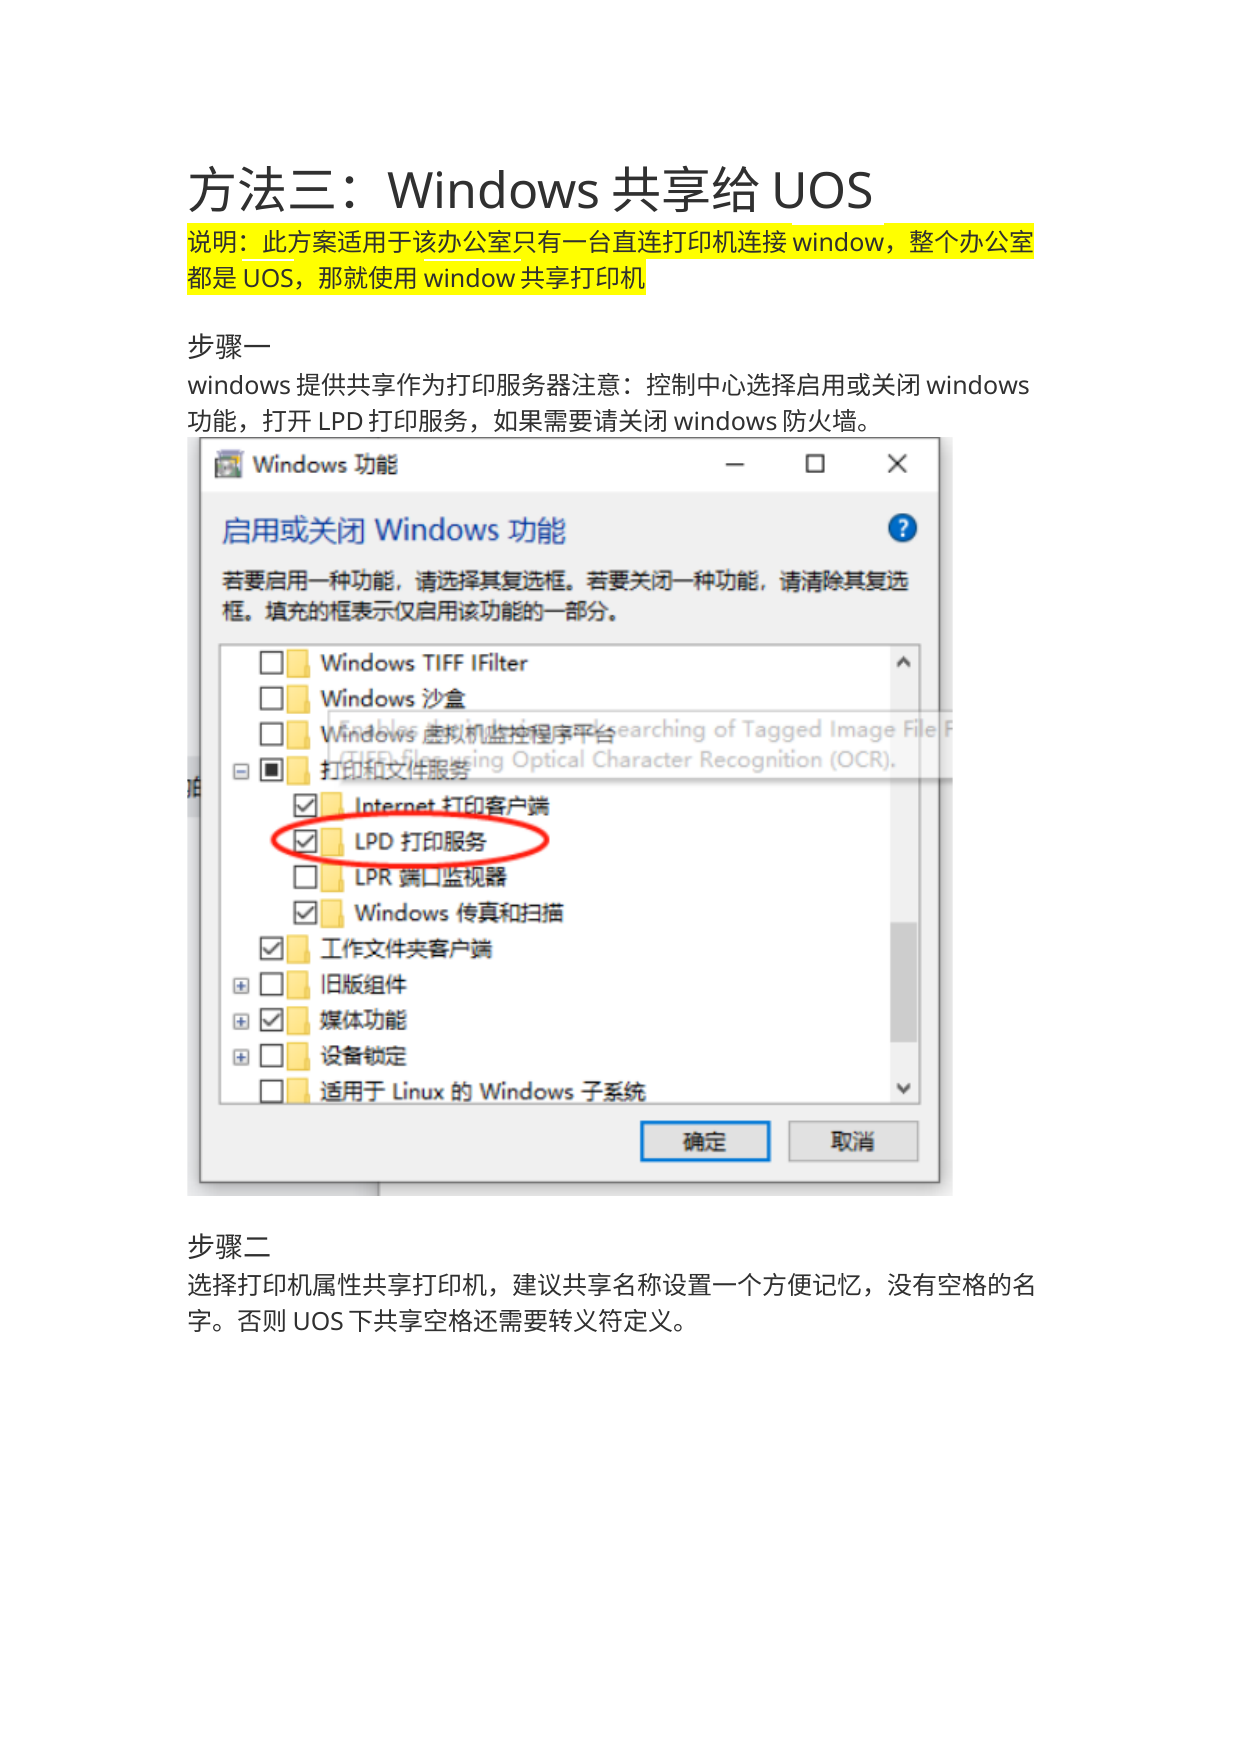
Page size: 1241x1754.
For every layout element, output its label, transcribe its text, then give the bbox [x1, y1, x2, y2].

picture [187, 437, 953, 1196]
text 步骤一 [187, 324, 1053, 365]
text 步骤二 [187, 1224, 1053, 1265]
text 选择打印机属性共享打印机，建议共享名称设置一个方便记忆，没有空格的名字。否则UOS下共享空格还需要转义符定义。 [187, 1265, 1053, 1338]
text 说明：此方案适用于该办公室只有一台直连打印机连接window，整个办公室都是UOS，那就使用window共享打印机 [646, 223, 1053, 295]
text 方法三：Windows共享给UOS [187, 150, 1053, 223]
text windows提供共享作为打印服务器注意：控制中心选择启用或关闭windows功能，打开LPD打印服务，如果需要请关闭windows防火墙。 [187, 365, 1053, 438]
